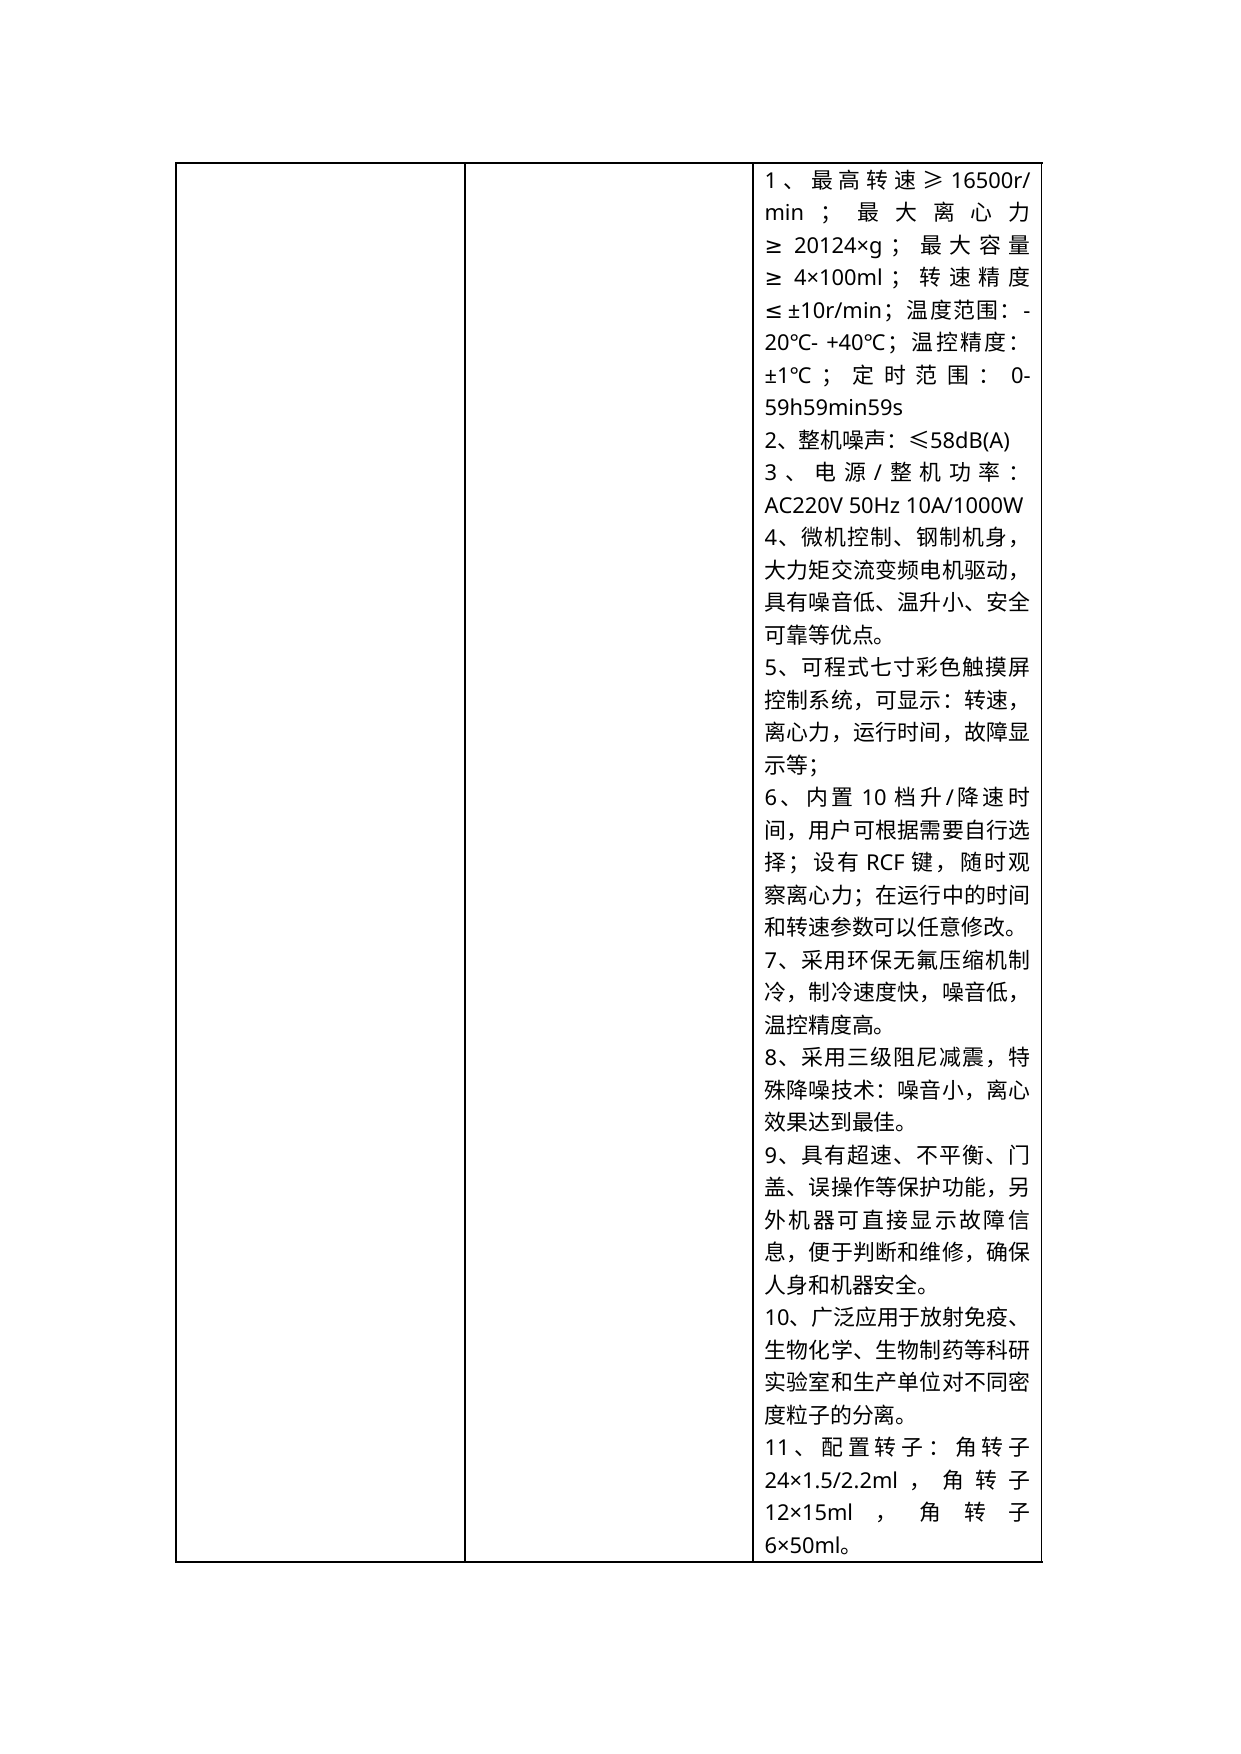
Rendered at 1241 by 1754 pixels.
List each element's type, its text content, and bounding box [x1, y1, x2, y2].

table_cell [466, 164, 752, 1561]
table_cell 3 [177, 164, 464, 1561]
